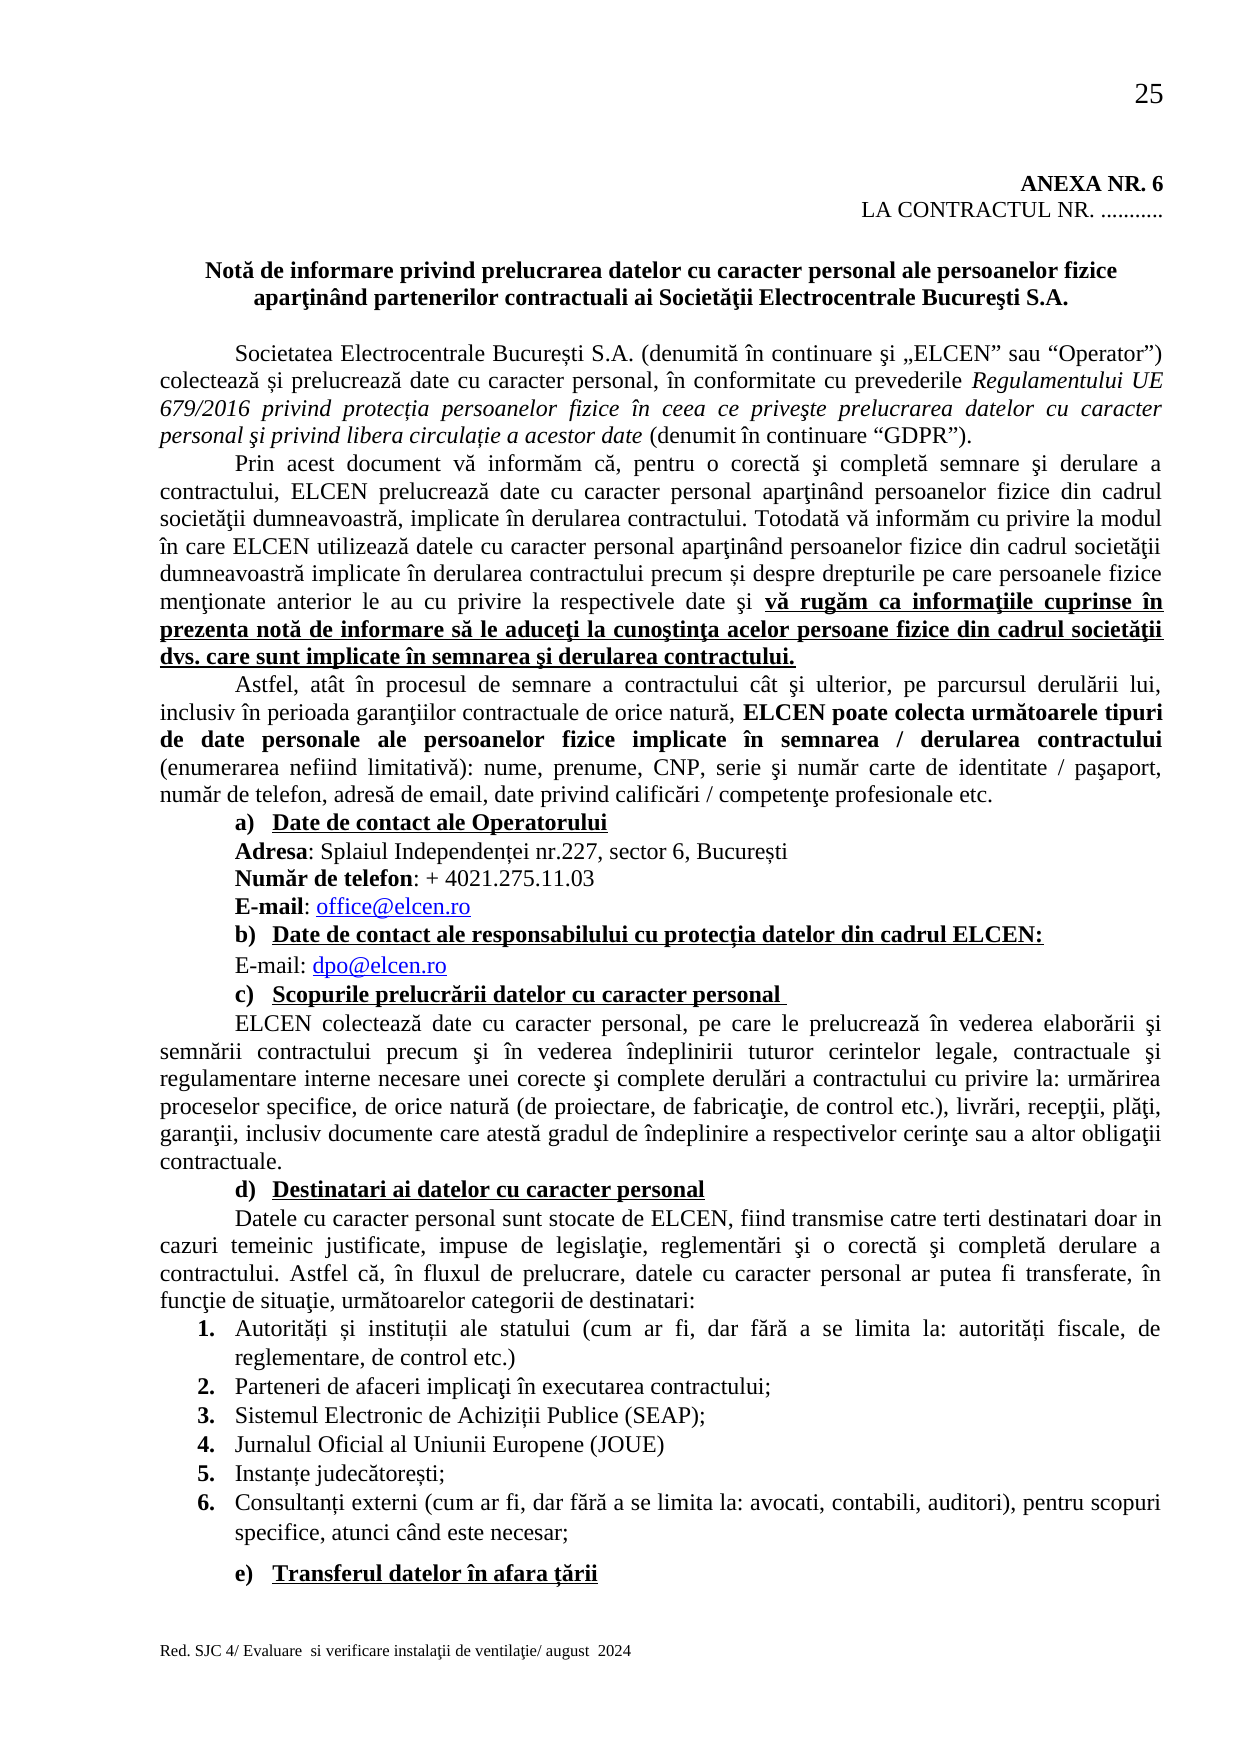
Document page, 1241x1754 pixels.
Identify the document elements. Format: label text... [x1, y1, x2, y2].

list Parteneri de afaceri implicaţi în executarea contractului; [197, 1372, 1163, 1399]
list Destinatari ai datelor cu caracter personal [234, 1175, 1163, 1202]
text Astfel, atât în procesul de semnare a contractului cât şi ulterior, pe parcursul derulării lui, inclusiv în perioada garanţiilor contractuale de orice natură, ELCEN poate colecta următoarele tipuri de date personale ale persoanelor fizice implicate în semnarea / derularea contractului (enumerarea nefiind limitativă): nume, prenume, CNP, serie şi număr carte de identitate / paşaport, număr de telefon, adresă de email, date privind calificări / competenţe profesionale etc. [159, 670, 1163, 808]
text Număr de telefon: + 4021.275.11.03 [159, 864, 1163, 892]
text Societatea Electrocentrale București S.A. (denumită în continuare şi „ELCEN” sau “Operator”) colectează și prelucrează date cu caracter personal, în conformitate cu prevederile Regulamentului UE 679/2016 privind protecția persoanelor fizice în ceea ce priveşte prelucrarea datelor cu caracter personal şi privind libera circulație a acestor date (denumit în continuare “GDPR”). [159, 339, 1163, 449]
list Scopurile prelucrării datelor cu caracter personal [234, 979, 1163, 1008]
list Transferul datelor în afara țării [234, 1559, 1163, 1587]
text Adresa: Splaiul Independenței nr.227, sector 6, București [159, 837, 1163, 864]
text anexa nr. 6 [159, 169, 1163, 196]
list Consultanți externi (cum ar fi, dar fără a se limita la: avocati, contabili, auditori), pentru scopuri specifice, atunci când este necesar; [197, 1488, 1163, 1545]
list Date de contact ale Operatorului [234, 808, 1163, 836]
text LA CONTRACTUL NR. ........... [159, 196, 1163, 222]
list Date de contact ale responsabilului cu protecția datelor din cadrul ELCEN: [234, 920, 1229, 947]
text E-mail: office@elcen.ro [159, 892, 1163, 920]
list Sistemul Electronic de Achiziții Publice (SEAP); [197, 1401, 1163, 1428]
text Notă de informare privind prelucrarea datelor cu caracter personal ale persoanelor fizice aparţinând partenerilor contractuali ai Societăţii Electrocentrale Bucureşti S.A. [159, 256, 1163, 311]
list Instanțe judecătorești; [197, 1459, 1163, 1487]
text Datele cu caracter personal sunt stocate de ELCEN, fiind transmise catre terti destinatari doar in cazuri temeinic justificate, impuse de legislaţie, reglementări şi o corectă şi completă derulare a contractului. Astfel că, în fluxul de prelucrare, datele cu caracter personal ar putea fi transferate, în funcţie de situaţie, următoarelor categorii de destinatari: [159, 1204, 1163, 1314]
list Jurnalul Oficial al Uniunii Europene (JOUE) [197, 1430, 1163, 1458]
list Autorități și instituții ale statului (cum ar fi, dar fără a se limita la: autorități fiscale, de reglementare, de control etc.) [197, 1314, 1163, 1371]
text E-mail: dpo@elcen.ro [159, 951, 1163, 979]
text ELCEN colectează date cu caracter personal, pe care le prelucrează în vederea elaborării şi semnării contractului precum şi în vederea îndeplinirii tuturor cerintelor legale, contractuale şi regulamentare interne necesare unei corecte şi complete derulări a contractului cu privire la: urmărirea proceselor specifice, de orice natură (de proiectare, de fabricaţie, de control etc.), livrări, recepţii, plăţi, garanţii, inclusiv documente care atestă gradul de îndeplinire a respectivelor cerinţe sau a altor obligaţii contractuale. [159, 1009, 1163, 1175]
text Prin acest document vă informăm că, pentru o corectă şi completă semnare şi derulare a contractului, ELCEN prelucrează date cu caracter personal aparţinând persoanelor fizice din cadrul societăţii dumneavoastră, implicate în derularea contractului. Totodată vă informăm cu privire la modul în care ELCEN utilizează datele cu caracter personal aparţinând persoanelor fizice din cadrul societăţii dumneavoastră implicate în derularea contractului precum și despre drepturile pe care persoanele fizice menţionate anterior le au cu privire la respectivele date şi vă rugăm ca informaţiile cuprinse în prezenta notă de informare să le aduceţi la cunoştinţa acelor persoane fizice din cadrul societăţii dvs. care sunt implicate în semnarea şi derularea contractului. [159, 449, 1163, 639]
